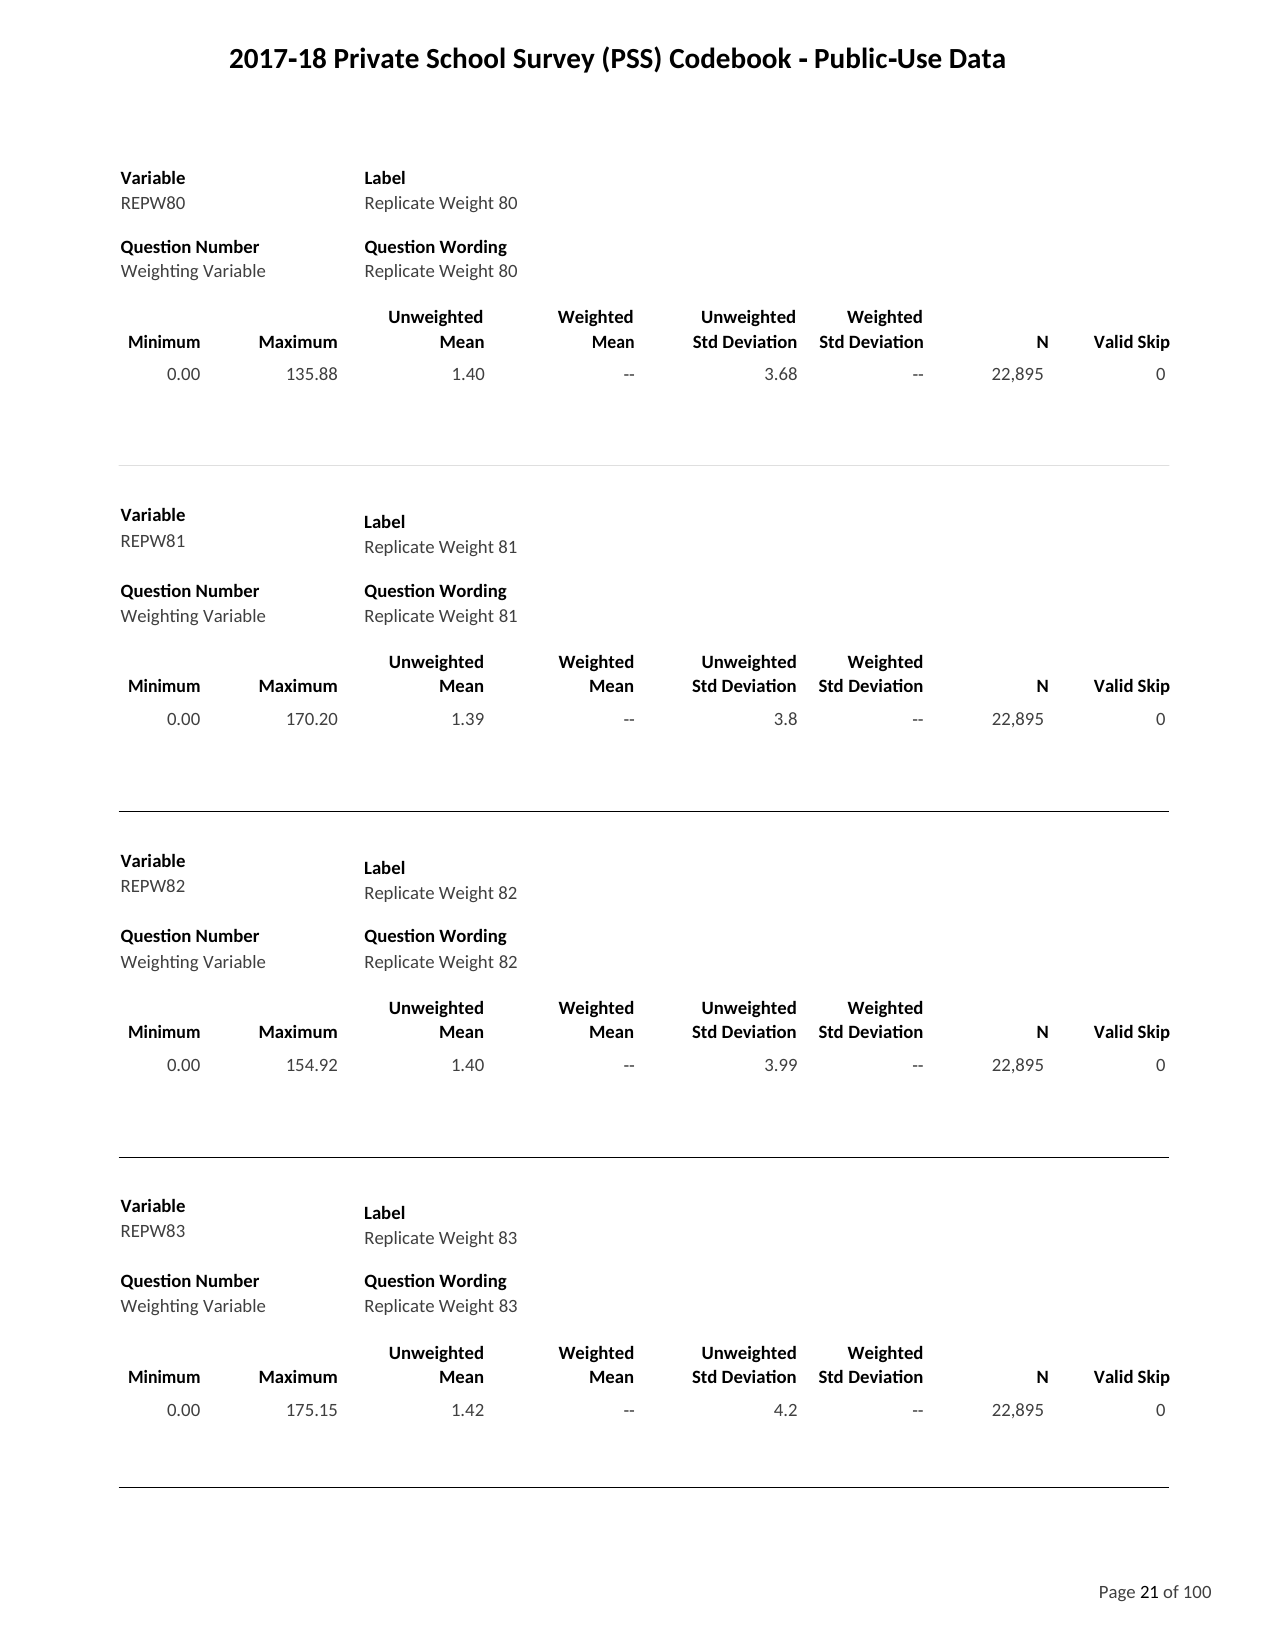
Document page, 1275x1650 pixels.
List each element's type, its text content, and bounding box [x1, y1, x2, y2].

subtitle Question Number Question Wording [120, 925, 1219, 948]
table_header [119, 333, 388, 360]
text Weighting Variable Replicate Weight 82 [120, 950, 1219, 973]
text Replicate Weight 82 [364, 881, 1219, 904]
text Replicate Weight 83 [364, 1226, 1219, 1249]
subtitle Label [364, 510, 1219, 533]
text REPW82 [120, 874, 189, 897]
subtitle Label [364, 1201, 1219, 1224]
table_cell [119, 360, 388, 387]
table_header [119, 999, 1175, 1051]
text Weighting Variable Replicate Weight 83 [120, 1295, 1219, 1318]
subtitle Variable [120, 1194, 189, 1217]
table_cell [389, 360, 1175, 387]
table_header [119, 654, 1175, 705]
text Weighting Variable Replicate Weight 81 [120, 604, 1219, 627]
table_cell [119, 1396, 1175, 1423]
subtitle Label [364, 856, 1219, 879]
subtitle Variable [120, 849, 189, 872]
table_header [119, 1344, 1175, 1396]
text Replicate Weight 81 [364, 535, 1219, 558]
subtitle Variable [120, 504, 189, 527]
subtitle Question Number Question Wording [120, 579, 1219, 602]
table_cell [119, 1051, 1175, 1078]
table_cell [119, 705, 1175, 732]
text REPW81 [120, 529, 189, 552]
text REPW83 [120, 1219, 189, 1242]
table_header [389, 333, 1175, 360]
subtitle Question Number Question Wording [120, 1269, 1219, 1292]
